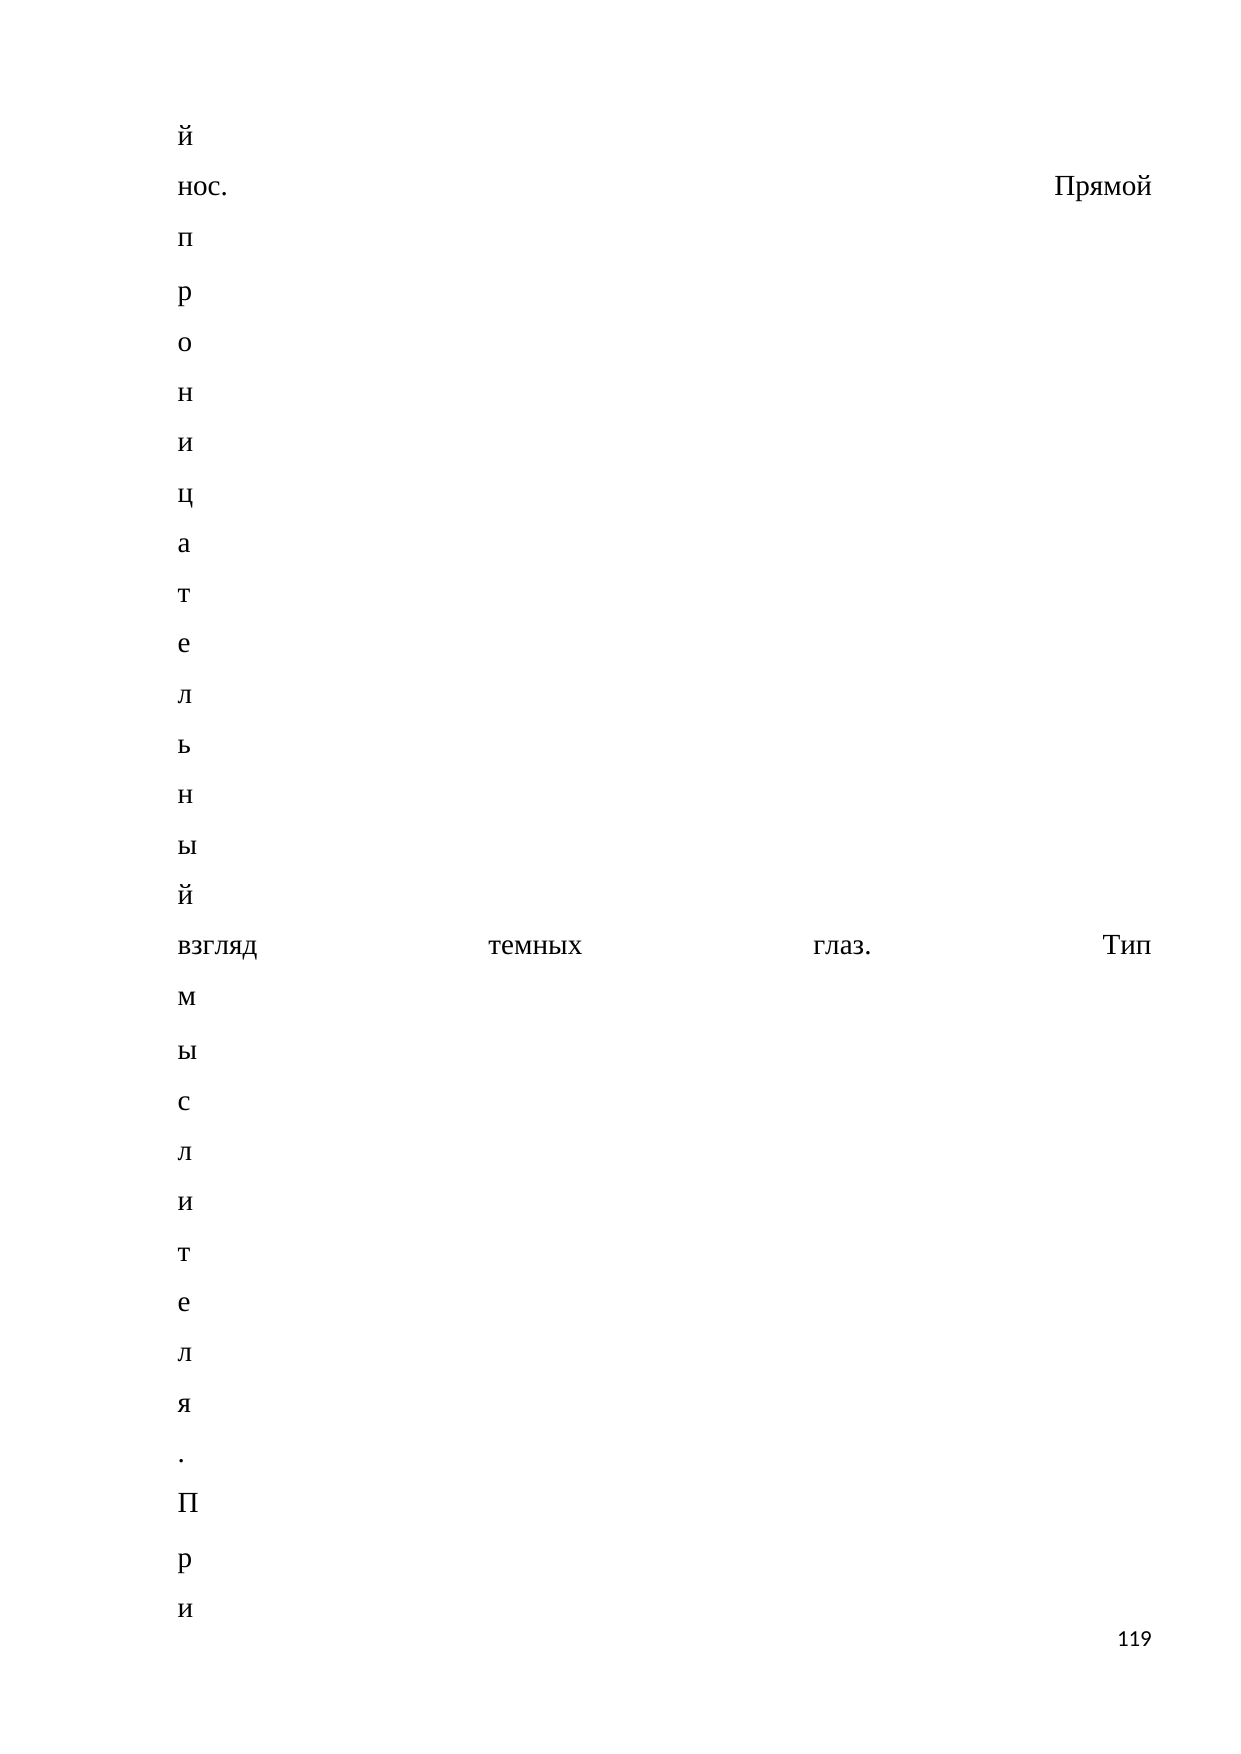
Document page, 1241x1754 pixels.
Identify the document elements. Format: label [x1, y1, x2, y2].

text [177, 118, 1152, 1624]
